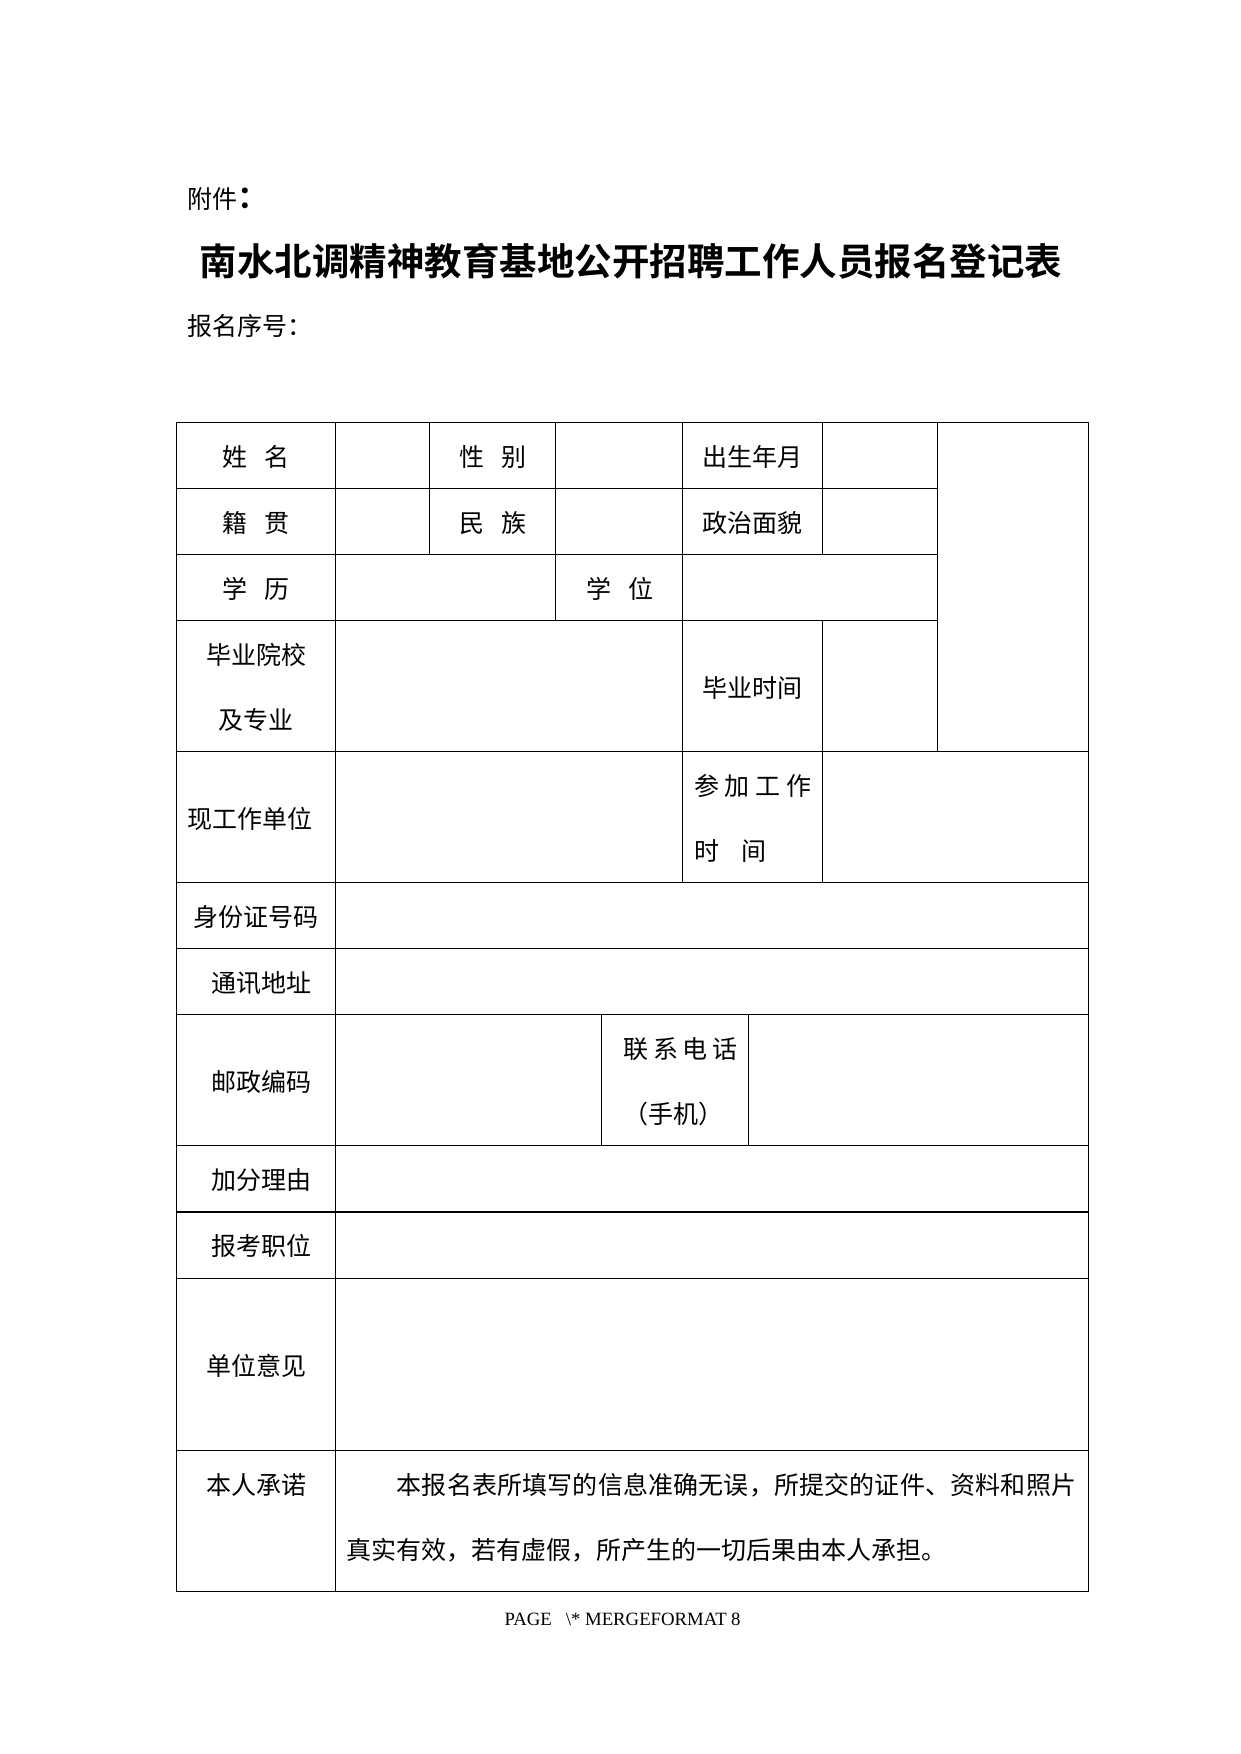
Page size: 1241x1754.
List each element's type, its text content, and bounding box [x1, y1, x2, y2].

table_cell [336, 949, 1088, 1014]
table_cell [336, 621, 682, 751]
table_cell 身份证号码 [177, 883, 335, 948]
text 南水北调精神教育基地公开招聘工作人员报名登记表 [173, 227, 1088, 292]
table_cell 籍 贯 [177, 489, 335, 554]
table_cell [336, 1213, 1088, 1277]
table_cell 通讯地址 [177, 949, 335, 1014]
table_cell 毕业时间 [683, 621, 822, 751]
table_cell 学 位 [556, 555, 682, 620]
table_cell 学 历 [177, 555, 335, 620]
table_cell 加分理由 [177, 1146, 335, 1211]
table_cell [823, 489, 937, 554]
table_cell [336, 489, 429, 554]
table_cell [336, 1015, 601, 1145]
table_header 姓 名 [177, 423, 335, 488]
table_header [938, 423, 1088, 751]
table_cell 邮政编码 [177, 1015, 335, 1145]
table_cell [336, 1279, 1088, 1450]
table_cell 民 族 [430, 489, 555, 554]
text 附件： [187, 162, 1053, 227]
table_cell [823, 752, 1088, 882]
table_cell 政治面貌 [683, 489, 822, 554]
table_cell 本人承诺 [177, 1451, 335, 1591]
table_cell [683, 555, 937, 620]
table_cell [336, 1451, 1088, 1591]
table_cell [749, 1015, 1088, 1145]
table_cell [336, 752, 682, 882]
table_cell 毕业院校 及专业 [177, 621, 335, 751]
table_cell 现工作单位 [177, 752, 335, 882]
table_header [556, 423, 682, 488]
table_cell [336, 555, 555, 620]
table_cell [336, 1146, 1088, 1211]
table_cell 单位意见 [177, 1279, 335, 1450]
table_cell 联系电话（手机） [602, 1015, 748, 1145]
table_cell 参加工作时 间 [683, 752, 822, 882]
table_header [336, 423, 429, 488]
table_cell 报考职位 [177, 1213, 335, 1277]
table_header 出生年月 [683, 423, 822, 488]
table_cell [336, 883, 1088, 948]
table_header 性 别 [430, 423, 555, 488]
table_header [823, 423, 937, 488]
table_cell [556, 489, 682, 554]
text 报名序号： [187, 292, 1053, 357]
table_cell [823, 621, 937, 751]
